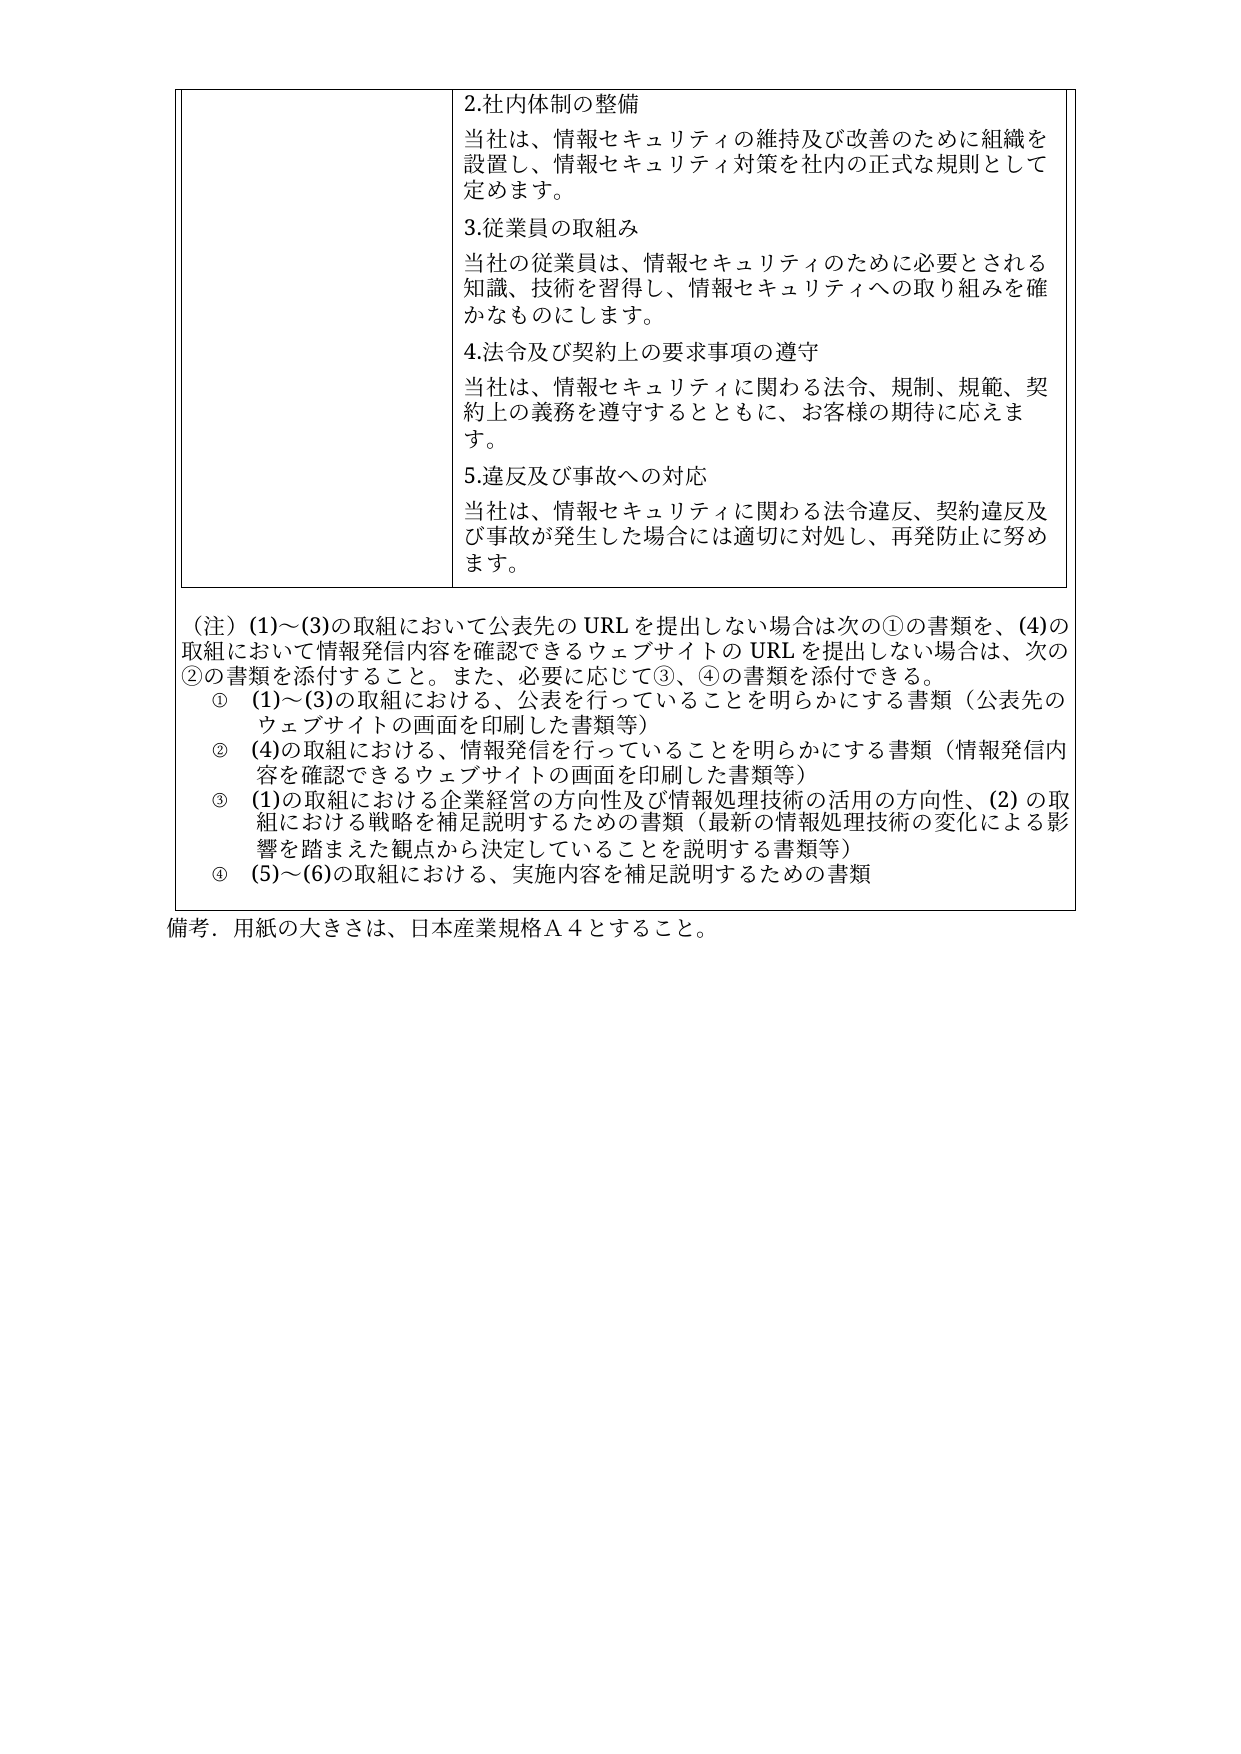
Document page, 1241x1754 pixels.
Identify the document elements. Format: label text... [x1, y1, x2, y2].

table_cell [176, 90, 1075, 910]
text 備考．用紙の大きさは、日本産業規格Ａ４とすること。 [167, 911, 1070, 943]
